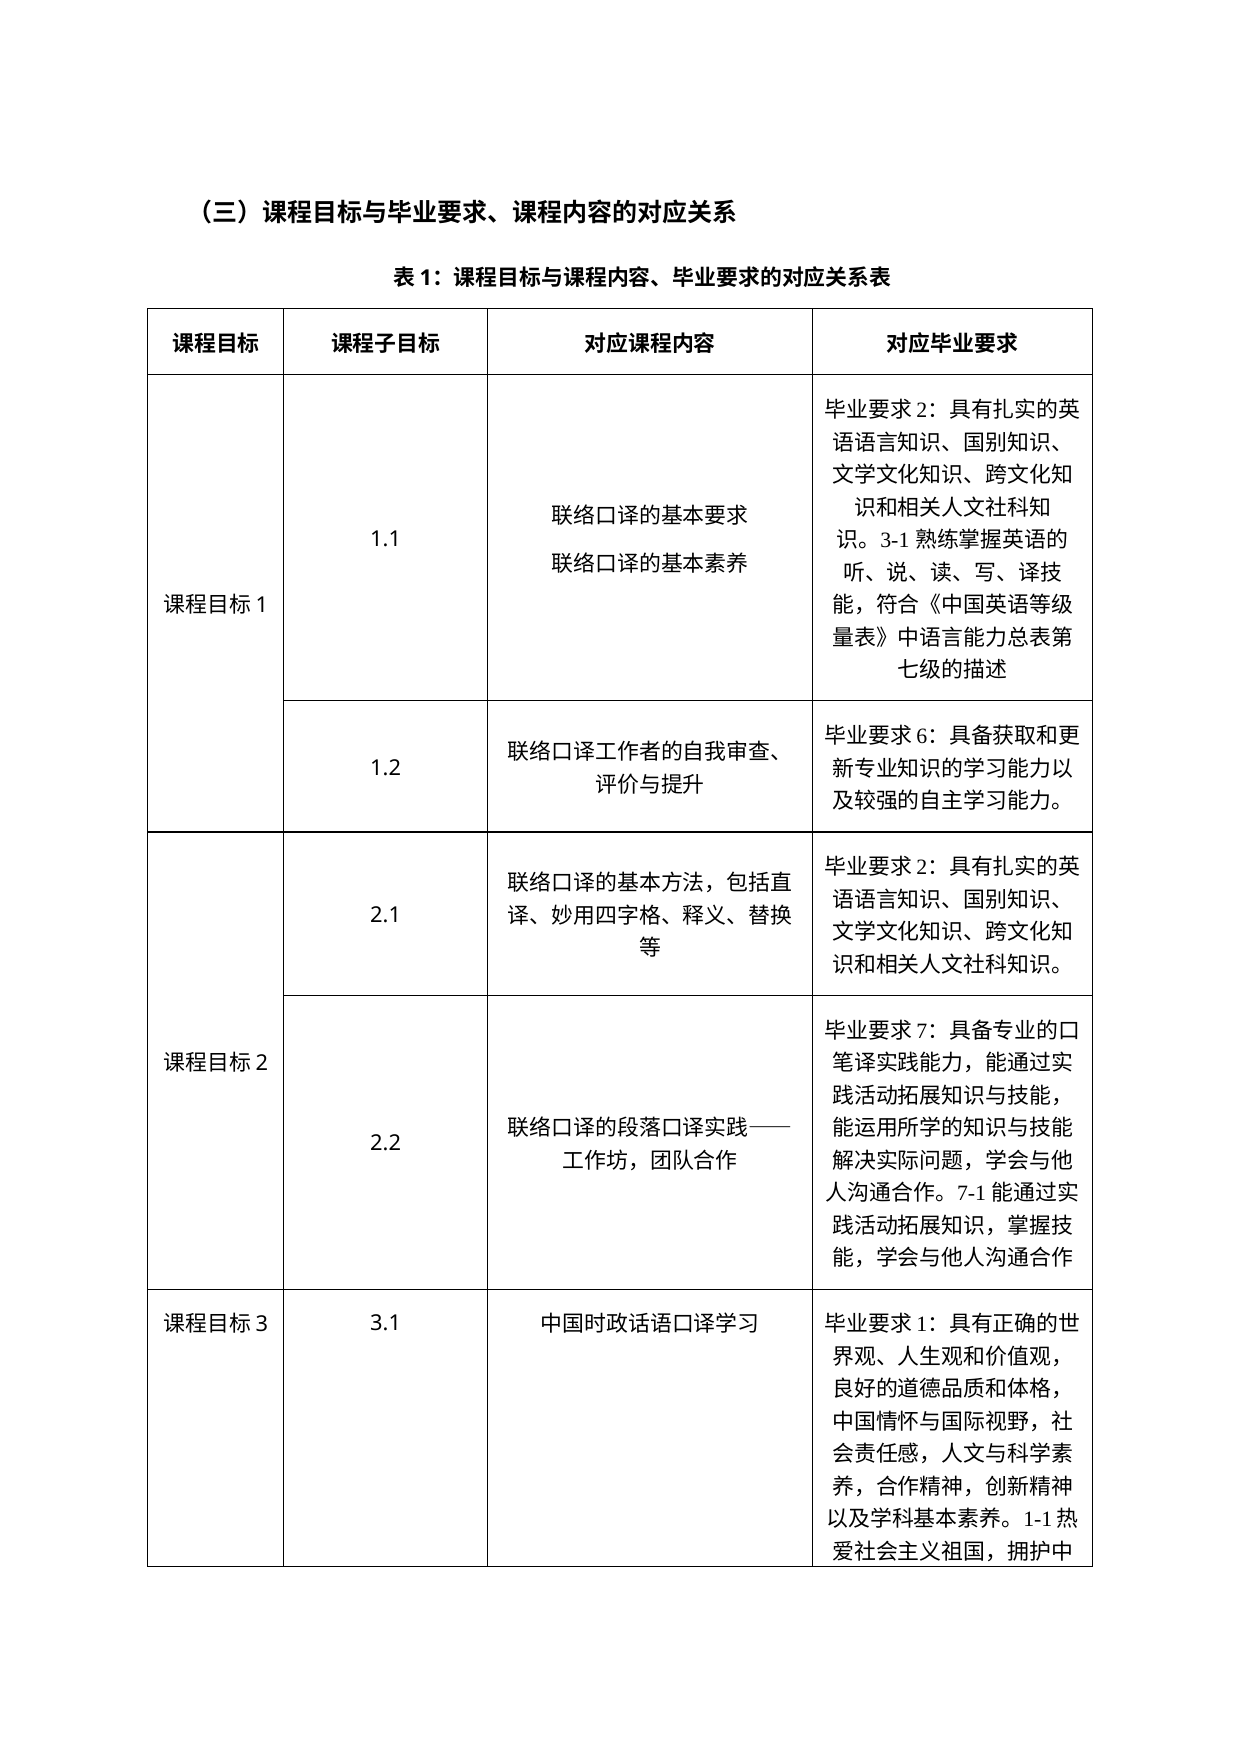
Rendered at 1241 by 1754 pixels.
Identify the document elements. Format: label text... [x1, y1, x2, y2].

table_header 对应毕业要求 [813, 309, 1092, 374]
table_cell 毕业要求7：具备专业的口笔译实践能力，能通过实践活动拓展知识与技能，能运用所学的知识与技能解决实际问题，学会与他人沟通合作。7-1 能通过实践活动拓展知识，掌握技能，学会与他人沟通合作 [813, 996, 1092, 1288]
table_cell 2.1 [284, 833, 487, 995]
table_header 课程目标 [148, 309, 283, 374]
table_cell 课程目标3 [148, 1290, 283, 1566]
text 表1：课程目标与课程内容、毕业要求的对应关系表 [187, 259, 1053, 292]
table_cell 课程目标2 [148, 833, 283, 1288]
table_cell 联络口译工作者的自我审查、评价与提升 [488, 701, 812, 831]
table_cell 中国时政话语口译学习 [488, 1290, 812, 1566]
table_cell 联络口译的段落口译实践——工作坊，团队合作 [488, 996, 812, 1288]
table_header 对应课程内容 [488, 309, 812, 374]
table_cell 毕业要求2：具有扎实的英语语言知识、国别知识、文学文化知识、跨文化知识和相关人文社科知识。3-1 熟练掌握英语的听、说、读、写、译技能，符合《中国英语等级量表》中语言能力总表第七级的描述 [813, 375, 1092, 700]
table_cell 1.1 [284, 375, 487, 700]
table_cell 联络口译的基本方法，包括直译、妙用四字格、释义、替换等 [488, 833, 812, 995]
table_cell 2.2 [284, 996, 487, 1288]
table_cell 3.1 [284, 1290, 487, 1566]
table_cell 1.2 [284, 701, 487, 831]
table_header 课程子目标 [284, 309, 487, 374]
table_cell 课程目标1 [148, 375, 283, 831]
text （三）课程目标与毕业要求、课程内容的对应关系 [187, 178, 1053, 243]
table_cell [813, 1290, 1092, 1566]
table_cell 联络口译的基本要求 联络口译的基本素养 [488, 375, 812, 700]
table_cell 毕业要求2：具有扎实的英语语言知识、国别知识、文学文化知识、跨文化知识和相关人文社科知识。 [813, 833, 1092, 995]
table_cell 毕业要求6：具备获取和更新专业知识的学习能力以及较强的自主学习能力。 [813, 701, 1092, 831]
